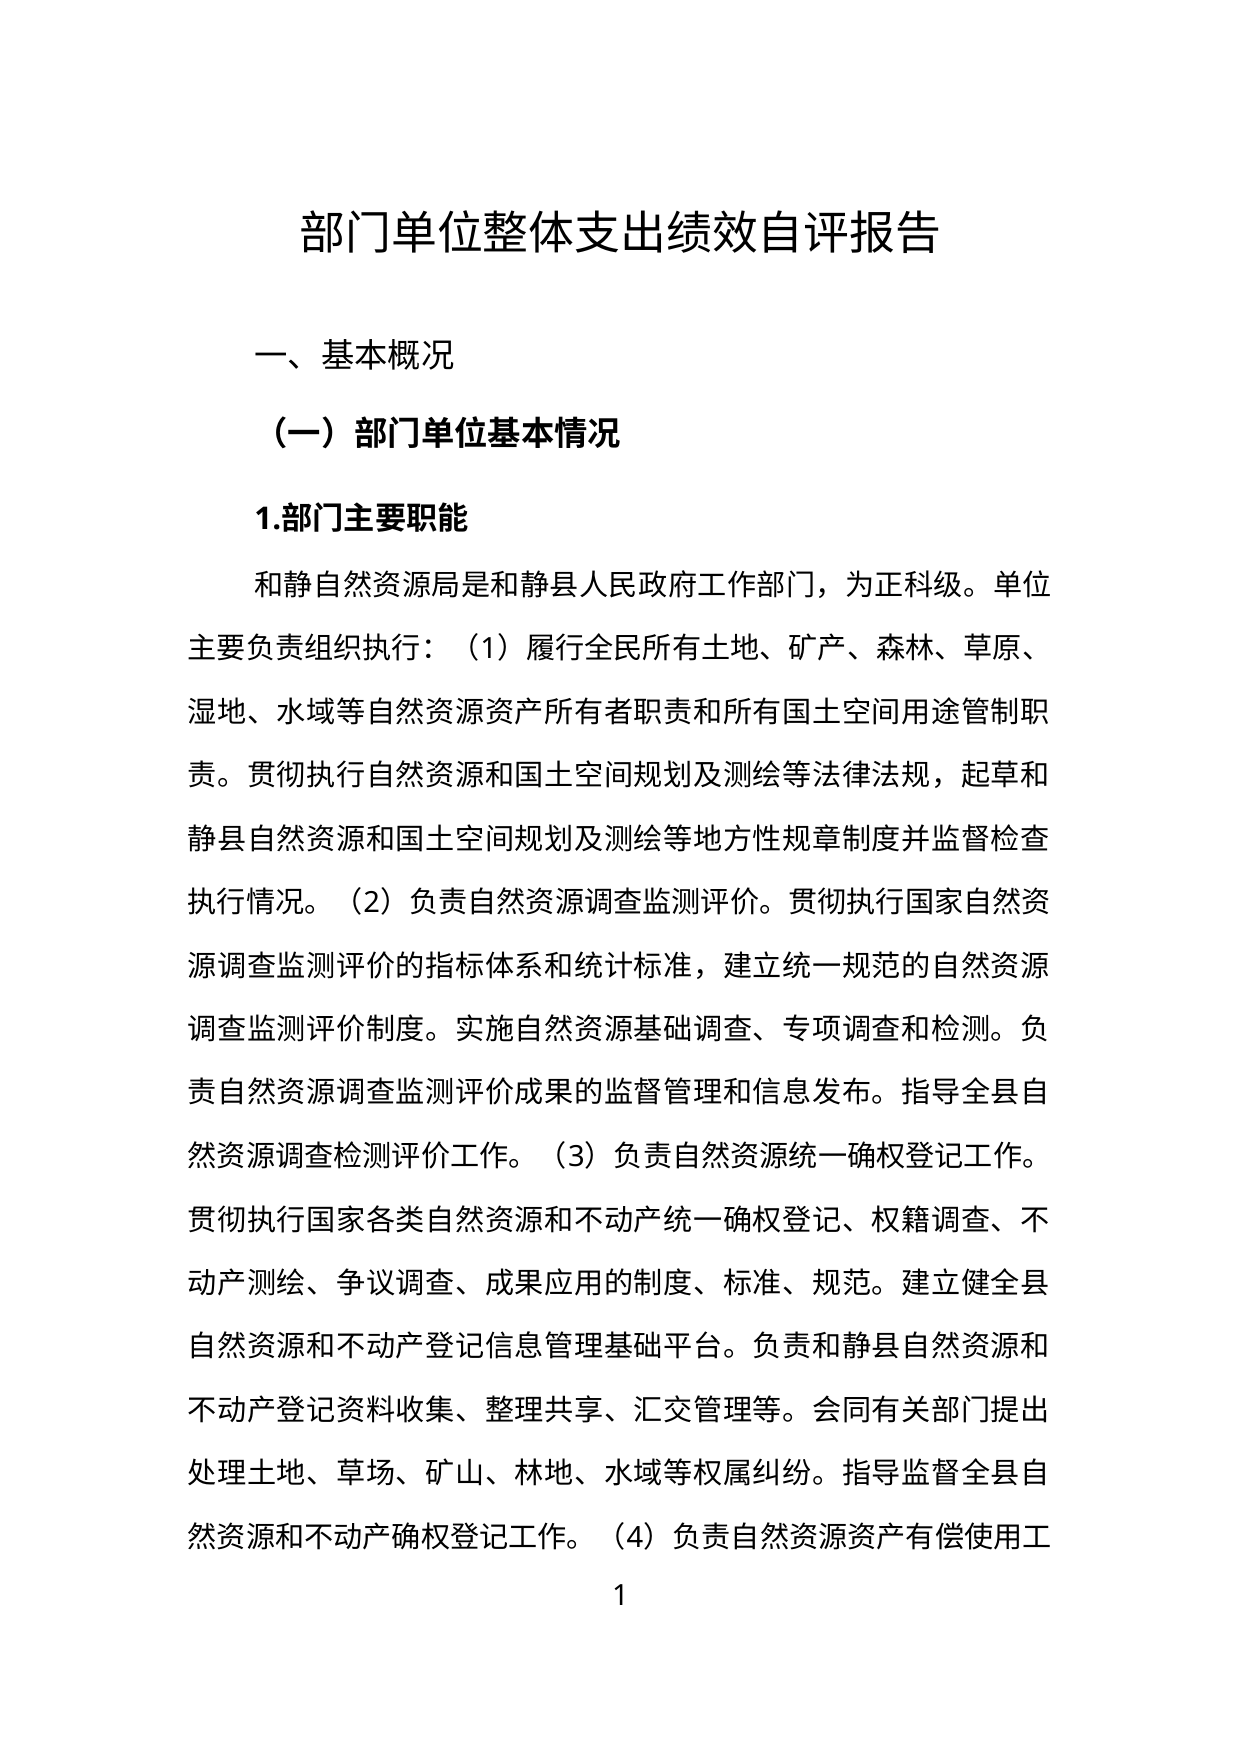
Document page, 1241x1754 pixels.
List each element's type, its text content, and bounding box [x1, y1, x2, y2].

subtitle （一）部门单位基本情况 [187, 406, 1053, 454]
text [187, 561, 1053, 1556]
subtitle 一、基本概况 [187, 329, 1053, 377]
subtitle 1.部门主要职能 [187, 493, 1053, 539]
text 部门单位整体支出绩效自评报告 [187, 196, 1053, 262]
